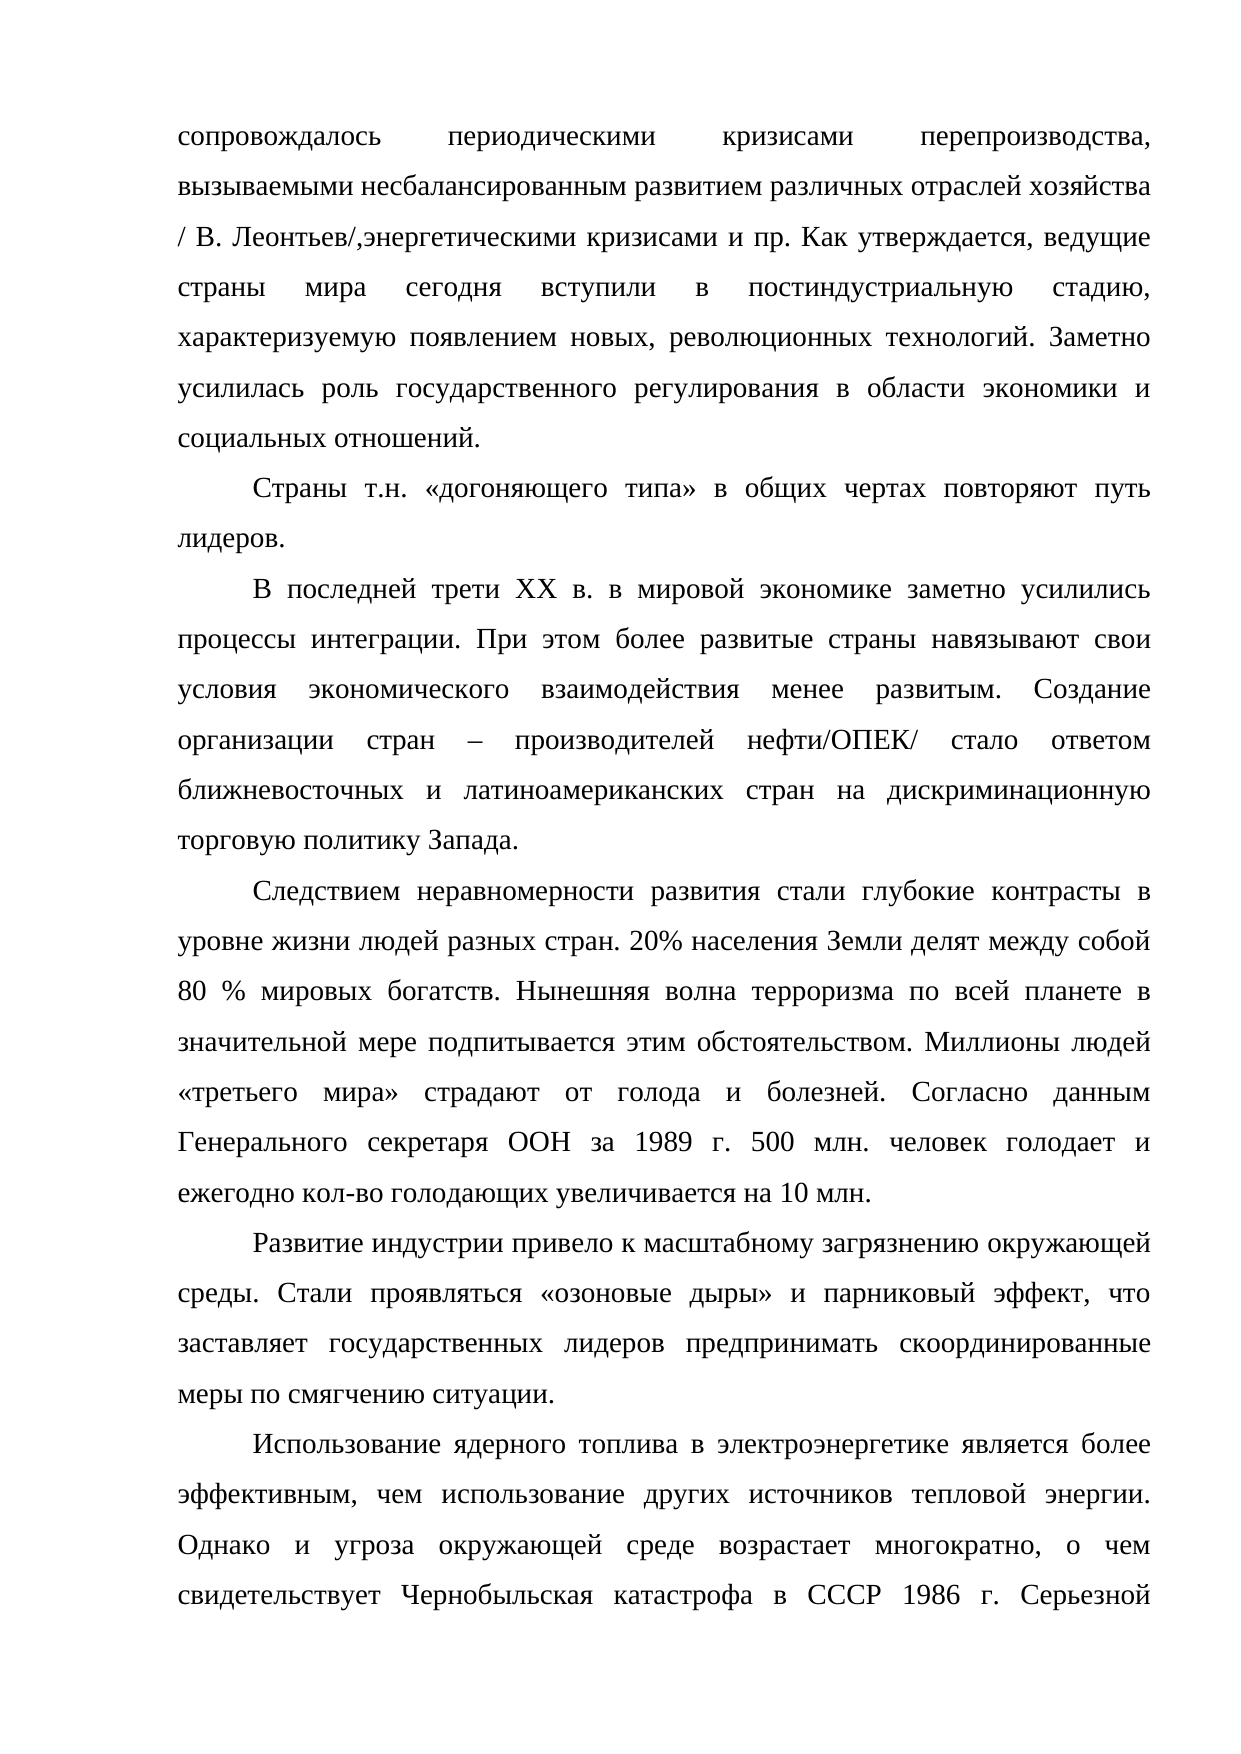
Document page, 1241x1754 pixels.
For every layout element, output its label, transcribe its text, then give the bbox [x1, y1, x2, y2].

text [177, 1426, 1152, 1611]
text Страны т.н. «догоняющего типа» в общих чертах повторяют путь лидеров. [177, 470, 1152, 554]
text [177, 118, 1152, 453]
text Следствием неравномерности развития стали глубокие контрасты в уровне жизни людей разных стран. 20% населения Земли делят между собой 80 % мировых богатств. Нынешняя волна терроризма по всей планете в значительной мере подпитывается этим обстоятельством. Миллионы людей «третьего мира» страдают от голода и болезней. Согласно данным Генерального секретаря ООН за 1989 г. 500 млн. человек голодает и ежегодно кол-во голодающих увеличивается на 10 млн. [177, 873, 1152, 1208]
text В последней трети ХХ в. в мировой экономике заметно усилились процессы интеграции. При этом более развитые страны навязывают свои условия экономического взаимодействия менее развитым. Создание организации стран – производителей нефти/ОПЕК/ стало ответом ближневосточных и латиноамериканских стран на дискриминационную торговую политику Запада. [177, 571, 1152, 856]
text Развитие индустрии привело к масштабному загрязнению окружающей среды. Стали проявляться «озоновые дыры» и парниковый эффект, что заставляет государственных лидеров предпринимать скоординированные меры по смягчению ситуации. [177, 1225, 1152, 1409]
